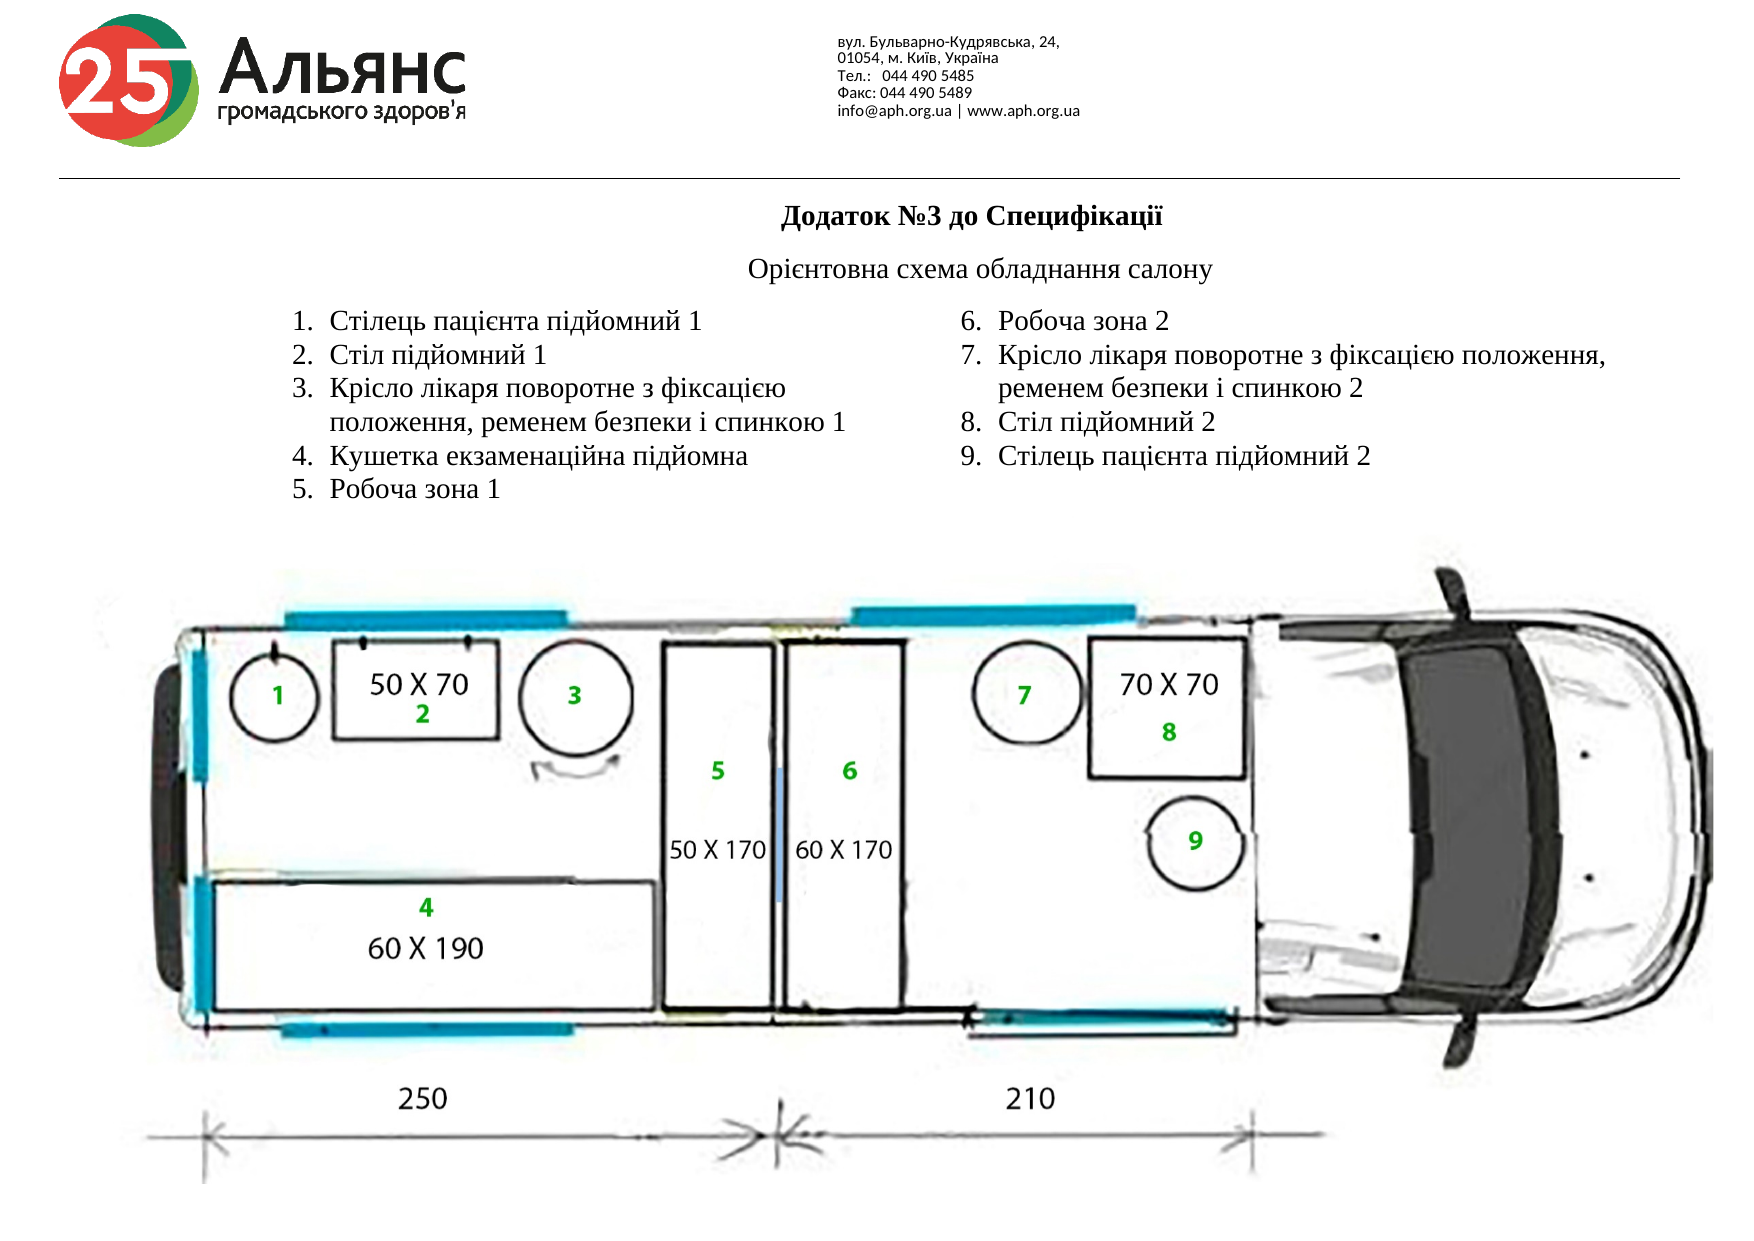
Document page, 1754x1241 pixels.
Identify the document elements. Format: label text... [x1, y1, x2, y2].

text Орієнтовна схема обладнання салону [281, 251, 1680, 284]
picture [92, 514, 1714, 1184]
table_header Стілець пацієнта підйомний 1 Стіл підйомний 1 Крісло лікаря поворотне з фіксацією положення, ременем безпеки і спинкою 1 Кушетка екзаменаційна підйомна Робоча зона 1 [281, 304, 949, 514]
picture [59, 14, 466, 147]
text Додаток №3 до Специфікації [59, 198, 1680, 231]
table_header Робоча зона 2 Крісло лікаря поворотне з фіксацією положення, ременем безпеки і спинкою 2 Стіл підйомний 2 Стілець пацієнта підйомний 2 [949, 304, 1680, 514]
